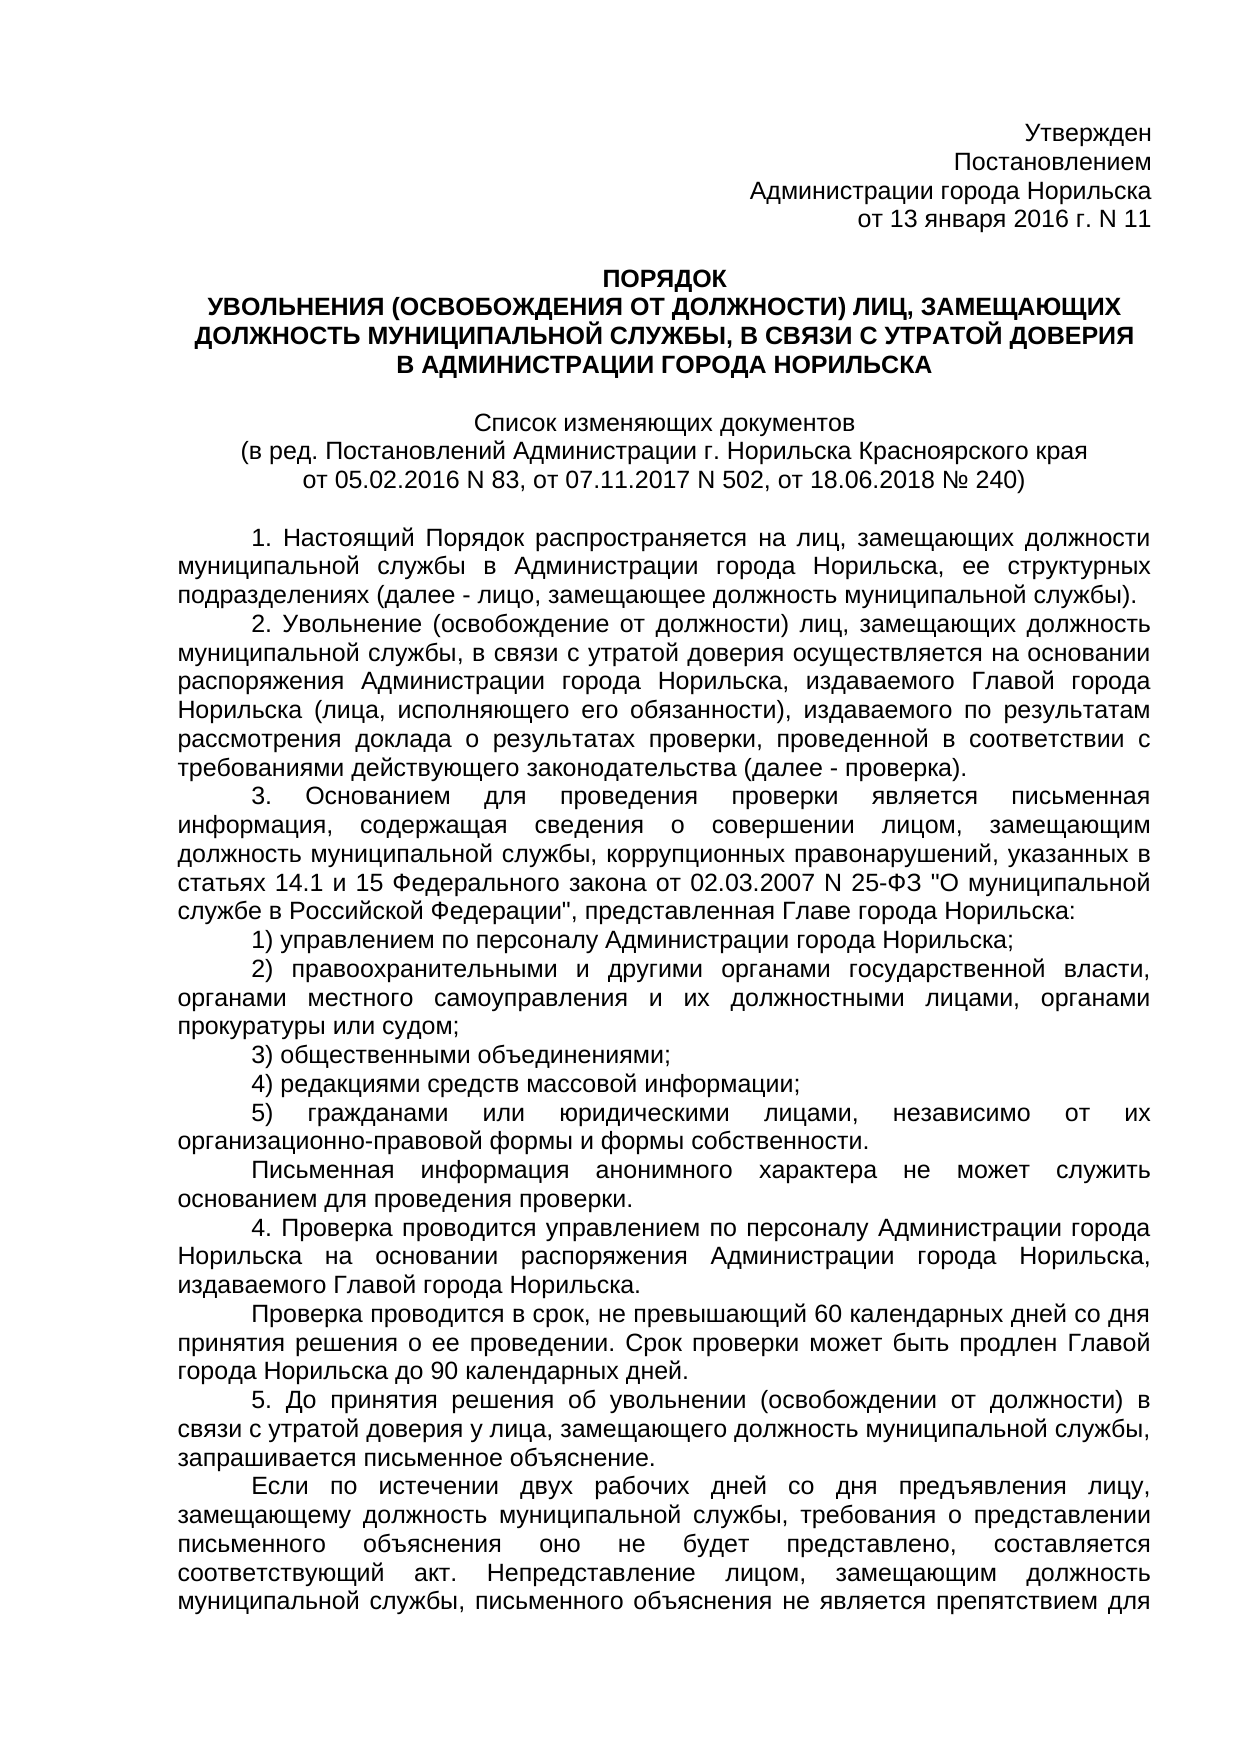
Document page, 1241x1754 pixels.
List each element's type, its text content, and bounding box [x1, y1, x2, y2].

text (в ред. Постановлений Администрации г. Норильска Красноярского края [177, 436, 1152, 465]
text 1) управлением по персоналу Администрации города Норильска; [177, 925, 1152, 954]
title В АДМИНИСТРАЦИИ ГОРОДА НОРИЛЬСКА [177, 350, 1152, 379]
text 3) общественными объединениями; [177, 1040, 1152, 1069]
text 4. Проверка проводится управлением по персоналу Администрации города Норильска на основании распоряжения Администрации города Норильска, издаваемого Главой города Норильска. [177, 1212, 1152, 1299]
title ДОЛЖНОСТЬ МУНИЦИПАЛЬНОЙ СЛУЖБЫ, В СВЯЗИ С УТРАТОЙ ДОВЕРИЯ [177, 321, 1152, 350]
text 1. Настоящий Порядок распространяется на лиц, замещающих должности муниципальной службы в Администрации города Норильска, ее структурных подразделениях (далее - лицо, замещающее должность муниципальной службы). [177, 522, 1152, 609]
text Постановлением [177, 147, 1152, 176]
text от 13 января 2016 г. N 11 [177, 204, 1152, 233]
text Администрации города Норильска [177, 176, 1152, 204]
text от 05.02.2016 N 83, от 07.11.2017 N 502, от 18.06.2018 № 240) [177, 465, 1152, 494]
text Утвержден [177, 118, 1152, 147]
text 5) гражданами или юридическими лицами, независимо от их организационно-правовой формы и формы собственности. [177, 1097, 1152, 1155]
text 3. Основанием для проведения проверки является письменная информация, содержащая сведения о совершении лицом, замещающим должность муниципальной службы, коррупционных правонарушений, указанных в статьях 14.1 и 15 Федерального закона от 02.03.2007 N 25-ФЗ "О муниципальной службе в Российской Федерации", представленная Главе города Норильска: [177, 781, 1152, 925]
text 5. До принятия решения об увольнении (освобождении от должности) в связи с утратой доверия у лица, замещающего должность муниципальной службы, запрашивается письменное объяснение. [177, 1385, 1152, 1471]
text Проверка проводится в срок, не превышающий 60 календарных дней со дня принятия решения о ее проведении. Срок проверки может быть продлен Главой города Норильска до 90 календарных дней. [177, 1299, 1152, 1385]
text Письменная информация анонимного характера не может служить основанием для проведения проверки. [177, 1155, 1152, 1212]
title ПОРЯДОК [177, 264, 1152, 292]
text 2. Увольнение (освобождение от должности) лиц, замещающих должность муниципальной службы, в связи с утратой доверия осуществляется на основании распоряжения Администрации города Норильска, издаваемого Главой города Норильска (лица, исполняющего его обязанности), издаваемого по результатам рассмотрения доклада о результатах проверки, проведенной в соответствии с требованиями действующего законодательства (далее - проверка). [177, 609, 1152, 781]
text Список изменяющих документов [177, 407, 1152, 436]
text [177, 1471, 1152, 1615]
text 2) правоохранительными и другими органами государственной власти, органами местного самоуправления и их должностными лицами, органами прокуратуры или судом; [177, 954, 1152, 1040]
title УВОЛЬНЕНИЯ (ОСВОБОЖДЕНИЯ ОТ ДОЛЖНОСТИ) ЛИЦ, ЗАМЕЩАЮЩИХ [177, 292, 1152, 321]
text 4) редакциями средств массовой информации; [177, 1069, 1152, 1097]
